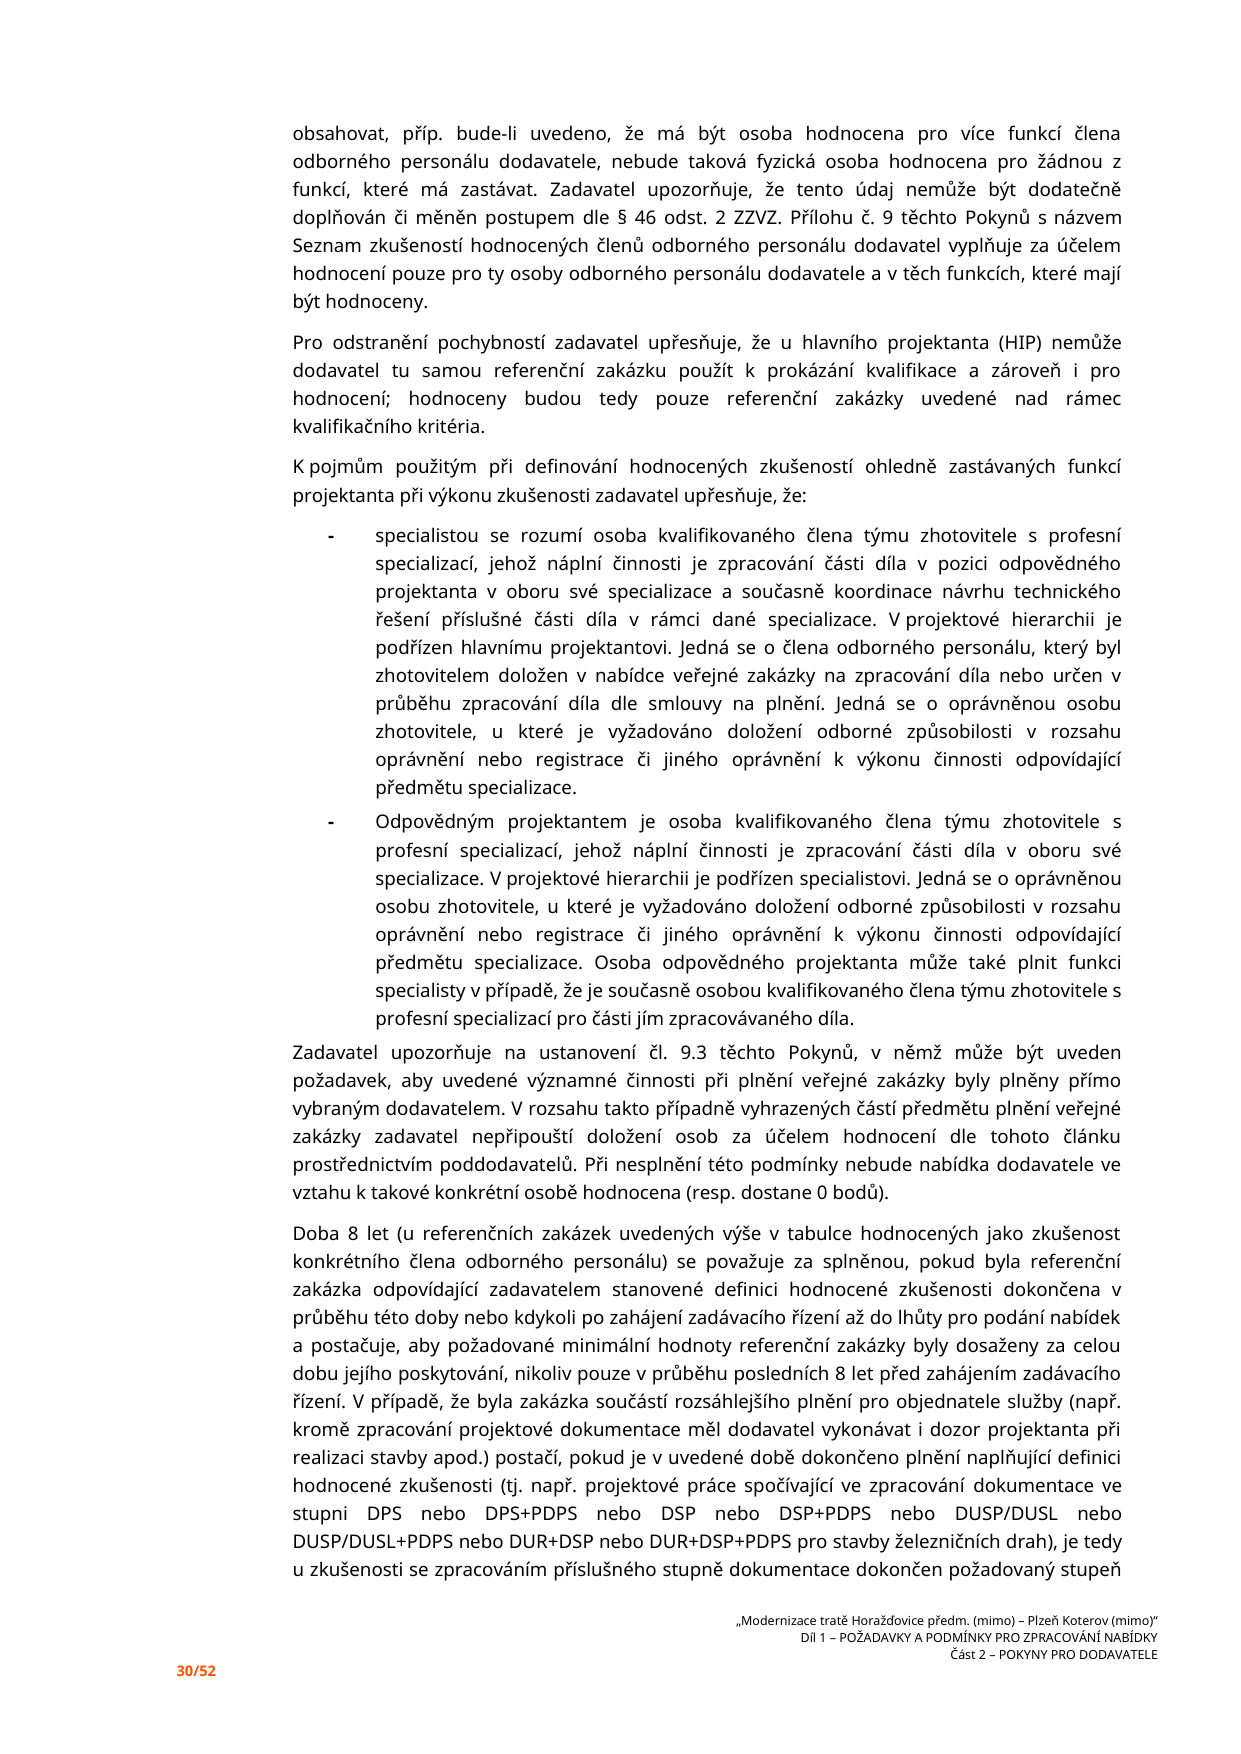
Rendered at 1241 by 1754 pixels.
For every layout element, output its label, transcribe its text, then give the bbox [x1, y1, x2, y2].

text specialistou se rozumí osoba kvalifikovaného člena týmu zhotovitele s profesní specializací, jehož náplní činnosti je zpracování části díla v pozici odpovědného projektanta v oboru své specializace a současně koordinace návrhu technického řešení příslušné části díla v rámci dané specializace. V projektové hierarchii je podřízen hlavnímu projektantovi. Jedná se o člena odborného personálu, který byl zhotovitelem doložen v nabídce veřejné zakázky na zpracování díla nebo určen v průběhu zpracování díla dle smlouvy na plnění. Jedná se o oprávněnou osobu zhotovitele, u které je vyžadováno doložení odborné způsobilosti v rozsahu oprávnění nebo registrace či jiného oprávnění k výkonu činnosti odpovídající předmětu specializace. [328, 522, 1122, 800]
text Odpovědným projektantem je osoba kvalifikovaného člena týmu zhotovitele s profesní specializací, jehož náplní činnosti je zpracování části díla v oboru své specializace. V projektové hierarchii je podřízen specialistovi. Jedná se o oprávněnou osobu zhotovitele, u které je vyžadováno doložení odborné způsobilosti v rozsahu oprávnění nebo registrace či jiného oprávnění k výkonu činnosti odpovídající předmětu specializace. Osoba odpovědného projektanta může také plnit funkci specialisty v případě, že je současně osobou kvalifikovaného člena týmu zhotovitele s profesní specializací pro části jím zpracovávaného díla. [328, 809, 1122, 1031]
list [292, 1220, 1122, 1582]
list Pro odstranění pochybností zadavatel upřesňuje, že u hlavního projektanta (HIP) nemůže dodavatel tu samou referenční zakázku použít k prokázání kvalifikace a zároveň i pro hodnocení; hodnoceny budou tedy pouze referenční zakázky uvedené nad rámec kvalifikačního kritéria. [292, 329, 1122, 439]
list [292, 121, 1122, 314]
list Zadavatel upozorňuje na ustanovení čl. 9.3 těchto Pokynů, v němž může být uveden požadavek, aby uvedené významné činnosti při plnění veřejné zakázky byly plněny přímo vybraným dodavatelem. V rozsahu takto případně vyhrazených částí předmětu plnění veřejné zakázky zadavatel nepřipouští doložení osob za účelem hodnocení dle tohoto článku prostřednictvím poddodavatelů. Při nesplnění této podmínky nebude nabídka dodavatele ve vztahu k takové konkrétní osobě hodnocena (resp. dostane 0 bodů). [292, 1039, 1122, 1205]
list K pojmům použitým při definování hodnocených zkušeností ohledně zastávaných funkcí projektanta při výkonu zkušenosti zadavatel upřesňuje, že: [292, 454, 1122, 507]
